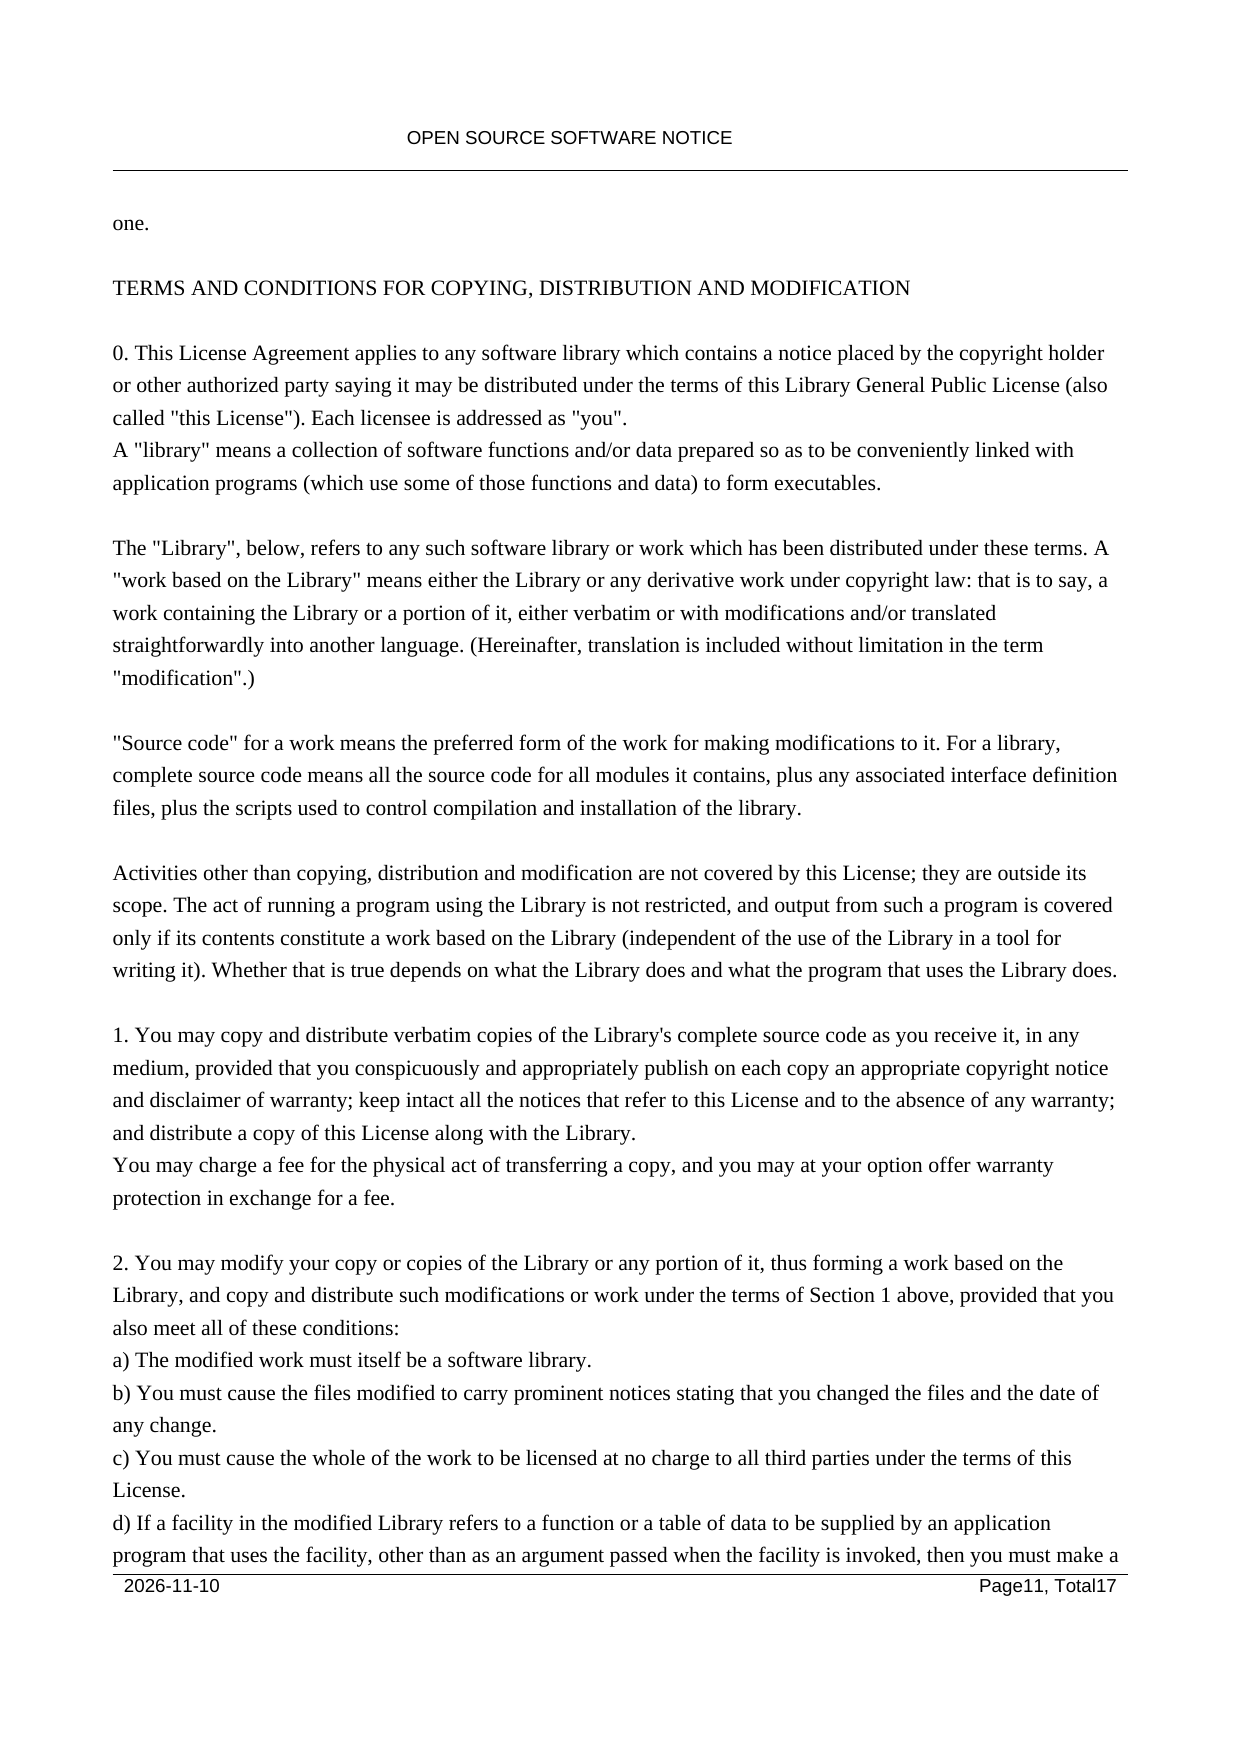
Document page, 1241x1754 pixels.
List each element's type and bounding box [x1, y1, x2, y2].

text [112, 206, 1128, 1571]
